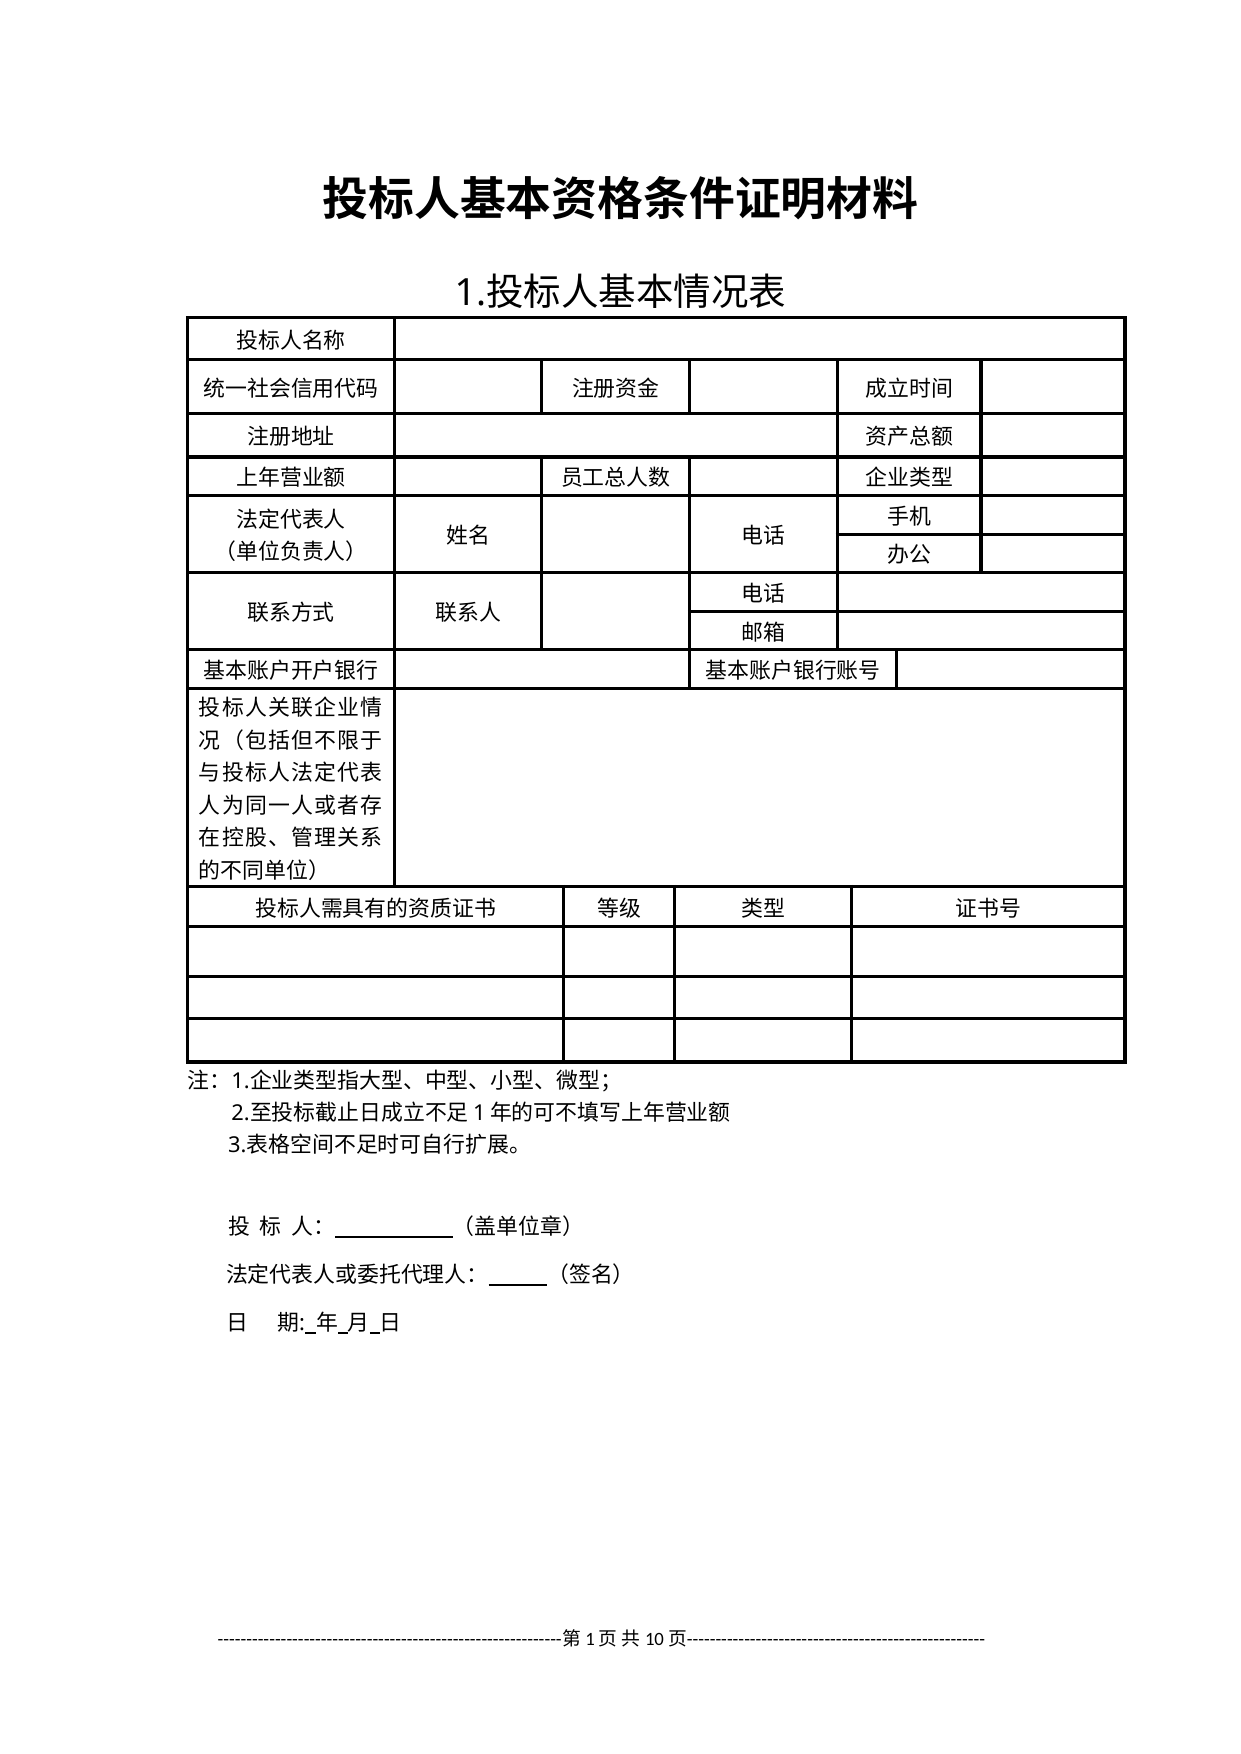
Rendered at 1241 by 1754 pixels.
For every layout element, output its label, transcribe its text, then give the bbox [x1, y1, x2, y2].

table_cell [676, 1020, 850, 1060]
table_cell [853, 978, 1123, 1017]
table_cell 等级 [565, 888, 673, 925]
table_header [396, 319, 1123, 358]
table_cell 联系方式 [189, 574, 393, 648]
table_cell [189, 1020, 562, 1060]
table_cell [396, 459, 540, 494]
table_cell 统一社会信用代码 [189, 361, 393, 412]
table_cell [983, 497, 1123, 532]
text 2.至投标截止日成立不足1年的可不填写上年营业额 [231, 1095, 1053, 1127]
text 日 期: 年 月 日 [187, 1305, 1053, 1337]
table_cell 法定代表人 （单位负责人） [189, 497, 393, 571]
table_cell 注册资金 [543, 361, 688, 412]
text 1.投标人基本情况表 [187, 261, 1053, 316]
table_cell [983, 415, 1123, 455]
text 注：1.企业类型指大型、中型、小型、微型； [187, 1064, 1053, 1095]
table_cell [853, 928, 1123, 974]
table_cell [983, 361, 1123, 412]
table_cell 上年营业额 [189, 459, 393, 494]
table_cell [396, 415, 836, 455]
table_cell 注册地址 [189, 415, 393, 455]
table_cell [691, 459, 836, 494]
table_cell [691, 361, 836, 412]
text 法定代表人或委托代理人： （签名） [187, 1256, 1053, 1289]
table_cell 类型 [676, 888, 850, 925]
table_cell [189, 928, 562, 974]
table_cell 姓名 [396, 497, 540, 571]
table_cell [543, 574, 688, 648]
table_cell 基本账户银行账号 [691, 651, 895, 687]
table_cell 基本账户开户银行 [189, 651, 393, 687]
table_cell [565, 1020, 673, 1060]
text 投标人基本资格条件证明材料 [187, 162, 1053, 228]
table_cell [839, 574, 1123, 609]
table_cell 电话 [691, 574, 836, 609]
table_cell [983, 459, 1123, 494]
table_cell 资产总额 [839, 415, 979, 455]
table_cell [396, 361, 540, 412]
table_cell 办公 [839, 536, 979, 571]
table_cell [189, 978, 562, 1017]
table_cell [676, 978, 850, 1017]
table_cell [396, 651, 688, 687]
table_cell [898, 651, 1123, 687]
table_cell 证书号 [853, 888, 1123, 925]
table_cell 员工总人数 [543, 459, 688, 494]
table_cell 电话 [691, 497, 836, 571]
text 3.表格空间不足时可自行扩展。 [187, 1127, 1053, 1159]
text 投 标 人： （盖单位章） [187, 1209, 1053, 1241]
table_cell [565, 978, 673, 1017]
table_cell 手机 [839, 497, 979, 532]
table_cell [543, 497, 688, 571]
table_cell 投标人需具有的资质证书 [189, 888, 562, 925]
table_cell [565, 928, 673, 974]
table_header 投标人名称 [189, 319, 393, 358]
table_cell 企业类型 [839, 459, 979, 494]
table_cell [676, 928, 850, 974]
table_cell [839, 613, 1123, 648]
table_cell 邮箱 [691, 613, 836, 648]
table_cell [983, 536, 1123, 571]
table_cell 联系人 [396, 574, 540, 648]
table_cell 投标人关联企业情况（包括但不限于与投标人法定代表人为同一人或者存在控股、管理关系的不同单位） [189, 690, 393, 885]
table_cell 成立时间 [839, 361, 979, 412]
table_cell [396, 690, 1123, 885]
table_cell [853, 1020, 1123, 1060]
